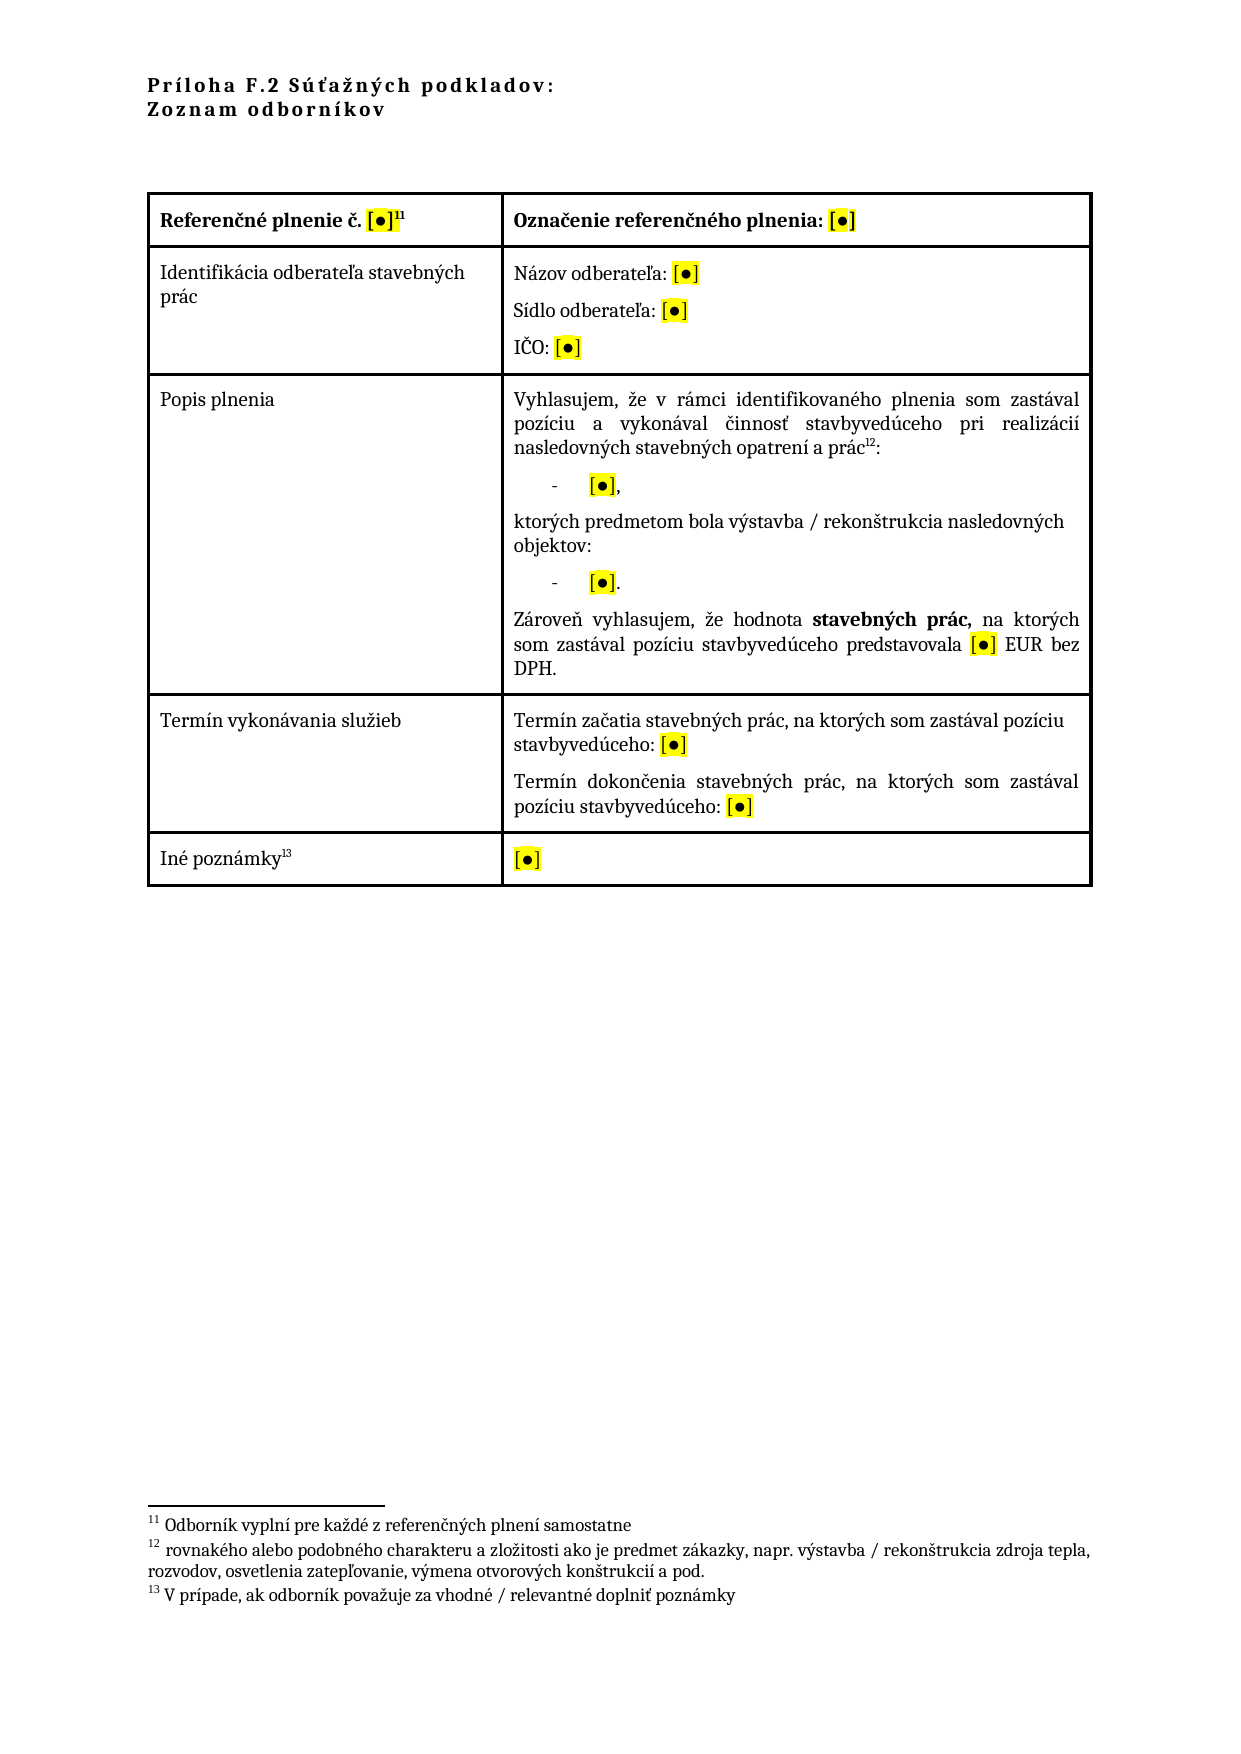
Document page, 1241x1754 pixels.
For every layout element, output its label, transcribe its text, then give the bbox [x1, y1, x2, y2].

table_cell Iné poznámky [150, 834, 501, 884]
table_cell Popis plnenia [150, 376, 501, 693]
table_cell Vyhlasujem, že v rámci identifikovaného plnenia som zastával pozíciu a vykonával činnosť stavbyvedúceho pri realizácií nasledovných stavebných opatrení a prác: [●], ktorých predmetom bola výstavba / rekonštrukcia nasledovných objektov: [●]. Zároveň vyhlasujem, že hodnota stavebných prác, na ktorých som zastával pozíciu stavbyvedúceho predstavovala [●] EUR bez DPH. [504, 376, 1089, 693]
table_cell Termín začatia stavebných prác, na ktorých som zastával pozíciu stavbyvedúceho: [●] Termín dokončenia stavebných prác, na ktorých som zastával pozíciu stavbyvedúceho: [●] [504, 696, 1089, 831]
table_cell [●] [504, 834, 1089, 884]
table_cell Názov odberateľa: [●] Sídlo odberateľa: [●] IČO: [●] [504, 248, 1089, 372]
table_header Označenie referenčného plnenia: [●] [504, 195, 1089, 245]
table_cell Termín vykonávania služieb [150, 696, 501, 831]
table_header Referenčné plnenie č. [●] [150, 195, 501, 245]
table_cell Identifikácia odberateľa stavebných prác [150, 248, 501, 372]
